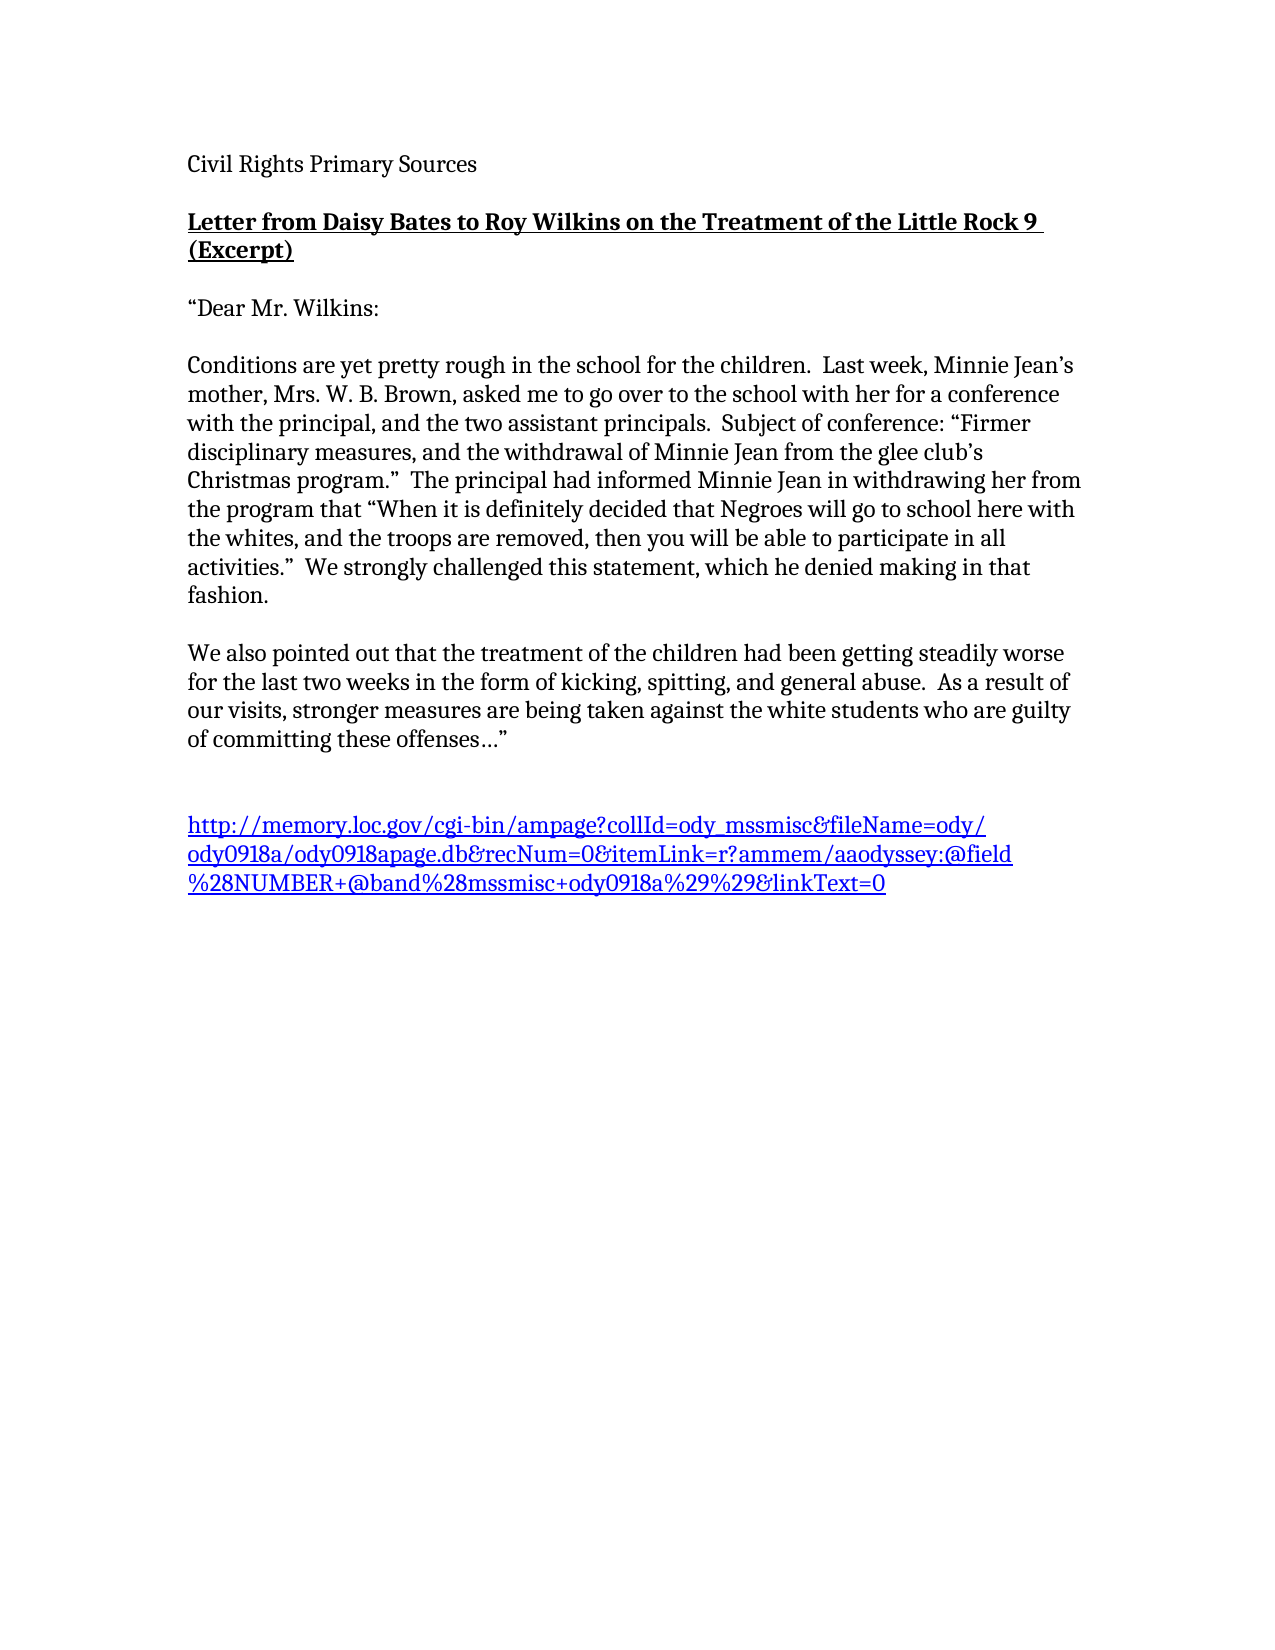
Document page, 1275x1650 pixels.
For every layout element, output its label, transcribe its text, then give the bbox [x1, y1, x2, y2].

text “Dear Mr. Wilkins: [187, 294, 1087, 322]
text Letter from Daisy Bates to Roy Wilkins on the Treatment of the Little Rock 9 (Excerpt) [187, 207, 1087, 265]
text Civil Rights Primary Sources [187, 150, 1087, 179]
text http://memory.loc.gov/cgi-bin/ampage?collId=ody_mssmisc&fileName=ody/ody0918a/ody0918apage.db&recNum=0&itemLink=r?ammem/aaodyssey:@field%28NUMBER+@band%28mssmisc+ody0918a%29%29&linkText=0 [187, 811, 1087, 897]
text Conditions are yet pretty rough in the school for the children. Last week, Minnie Jean’s mother, Mrs. W. B. Brown, asked me to go over to the school with her for a conference with the principal, and the two assistant principals. Subject of conference: “Firmer disciplinary measures, and the withdrawal of Minnie Jean from the glee club’s Christmas program.” The principal had informed Minnie Jean in withdrawing her from the program that “When it is definitely decided that Negroes will go to school here with the whites, and the troops are removed, then you will be able to participate in all activities.” We strongly challenged this statement, which he denied making in that fashion. [187, 351, 1087, 610]
text We also pointed out that the treatment of the children had been getting steadily worse for the last two weeks in the form of kicking, spitting, and general abuse. As a result of our visits, stronger measures are being taken against the white students who are guilty of committing these offenses…” [187, 639, 1087, 754]
